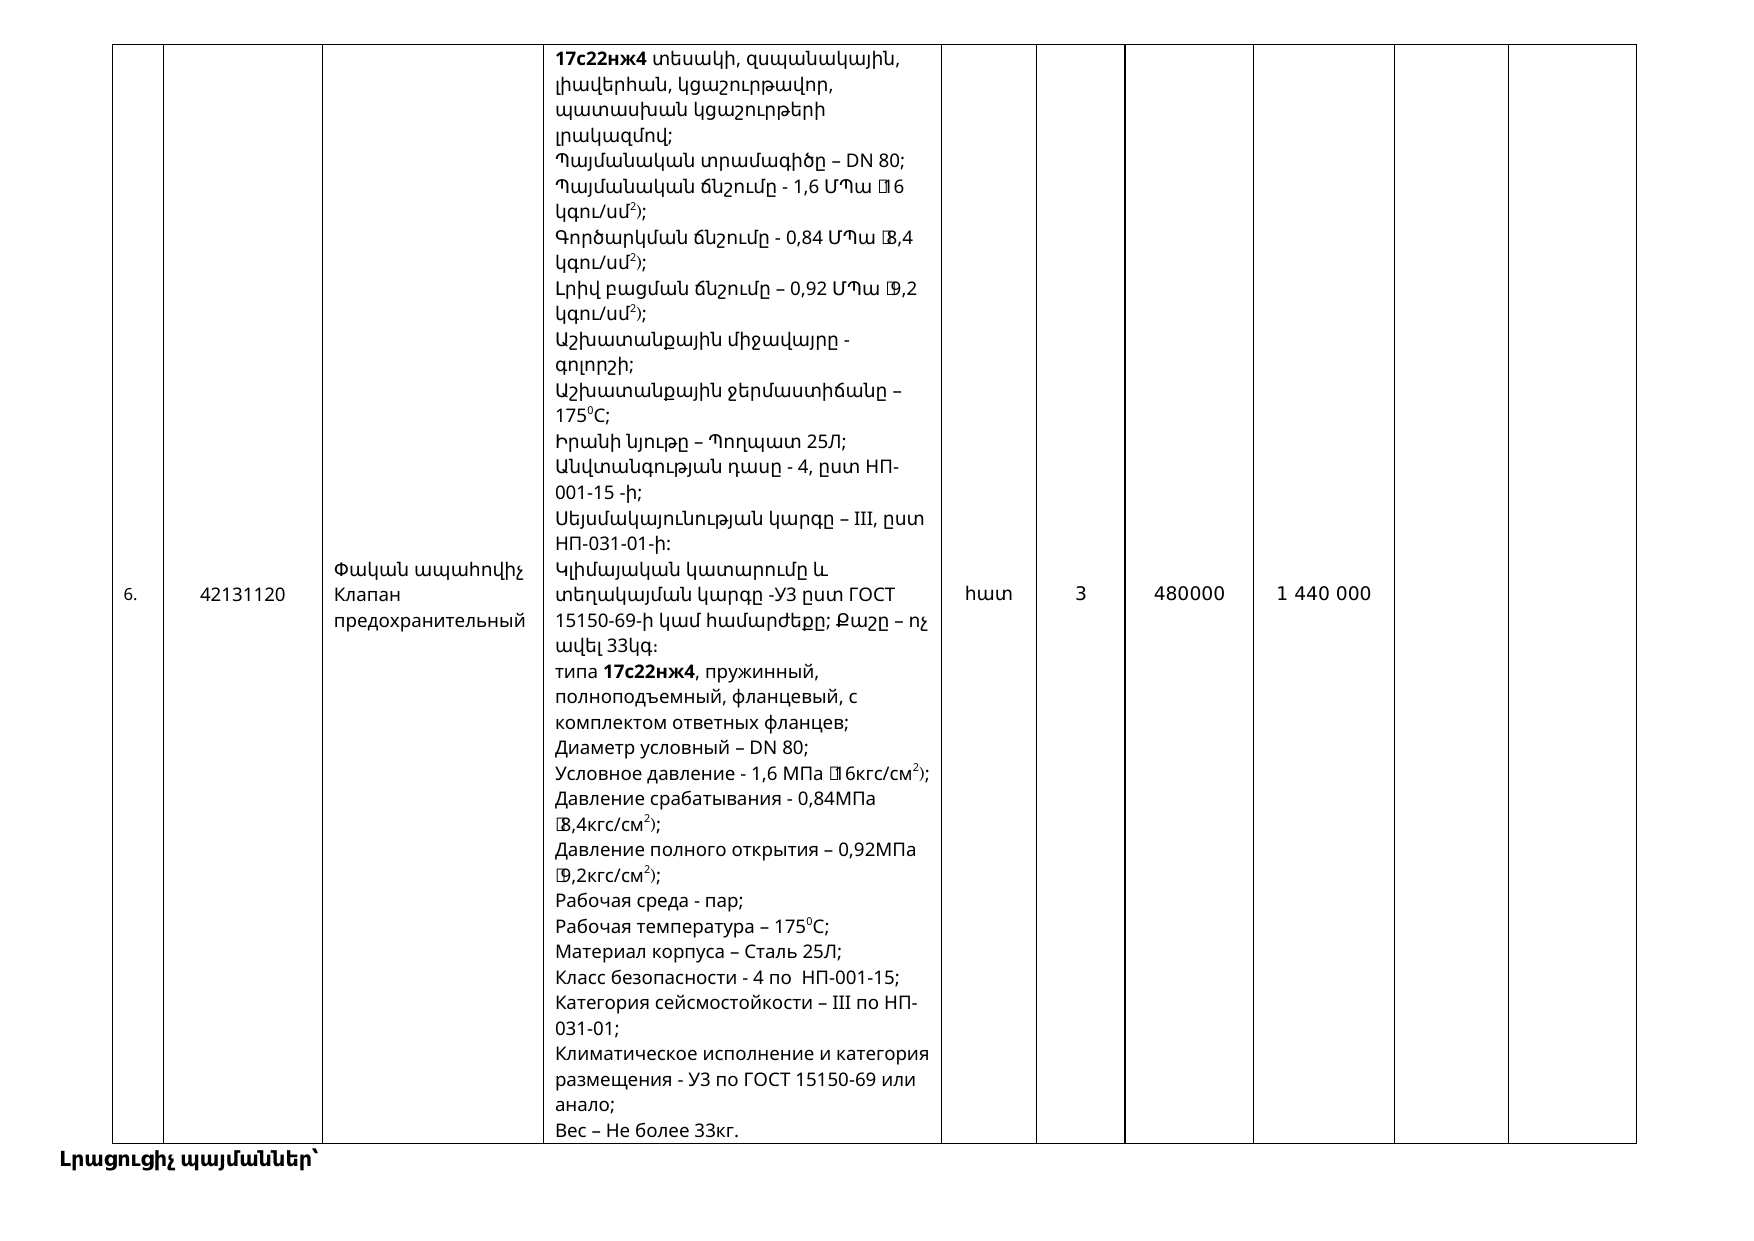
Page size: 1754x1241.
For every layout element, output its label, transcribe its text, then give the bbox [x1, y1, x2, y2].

table_cell հատ [942, 45, 1036, 1143]
table_cell 3 [1037, 45, 1124, 1143]
table_cell Փական ապահովիչ Клапан предохранительный [323, 45, 543, 1143]
table_cell [113, 45, 163, 1143]
table_cell 42131120 [164, 45, 322, 1143]
table_cell 1 440 000 [1254, 45, 1394, 1143]
text Լրացուցիչ պայմաններ՝ [59, 1144, 1695, 1172]
table_cell 480000 [1126, 45, 1253, 1143]
table_cell 17с22нж4 տեսակի, զսպանակային, լիավերհան, կցաշուրթավոր, պատասխան կցաշուրթերի լրակազմով; Պայմանական տրամագիծը – DN 80; Պայմանական ճնշումը - 1,6 ՄՊա 16 կգու/սմ2; Գործարկման ճնշումը - 0,84 ՄՊա 8,4 կգու/սմ2; Լրիվ բացման ճնշումը – 0,92 ՄՊա 9,2 կգու/սմ2; Աշխատանքային միջավայրը - գոլորշի; Աշխատանքային ջերմաստիճանը – 1750С; Իրանի նյութը – Պողպատ 25Л; Անվտանգության դասը - 4, ըստ НП-001-15 -ի; Սեյսմակայունության կարգը – III, ըստ НП-031-01-ի: Կլիմայական կատարումը և տեղակայման կարգը -У3 ըստ ГОСТ 15150-69-ի կամ համարժեքը; Քաշը – ոչ ավել 33կգ։ типа 17с22нж4, пружинный, полноподъемный, фланцевый, с комплектом ответных фланцев; Диаметр условный – DN 80; Условное давление - 1,6 МПа 16кгс/см2; Давление срабатывания - 0,84МПа 8,4кгс/см2; Давление полного открытия – 0,92МПа 9,2кгс/см2; Рабочая среда - пар; Рабочая температура – 1750С; Материал корпуса – Сталь 25Л; Класс безопасности - 4 по НП-001-15; Категория сейсмостойкости – III по НП-031-01; Климатическое исполнение и категория размещения - У3 по ГОСТ 15150-69 или анало; Вес – Не более 33кг. [544, 45, 941, 1143]
